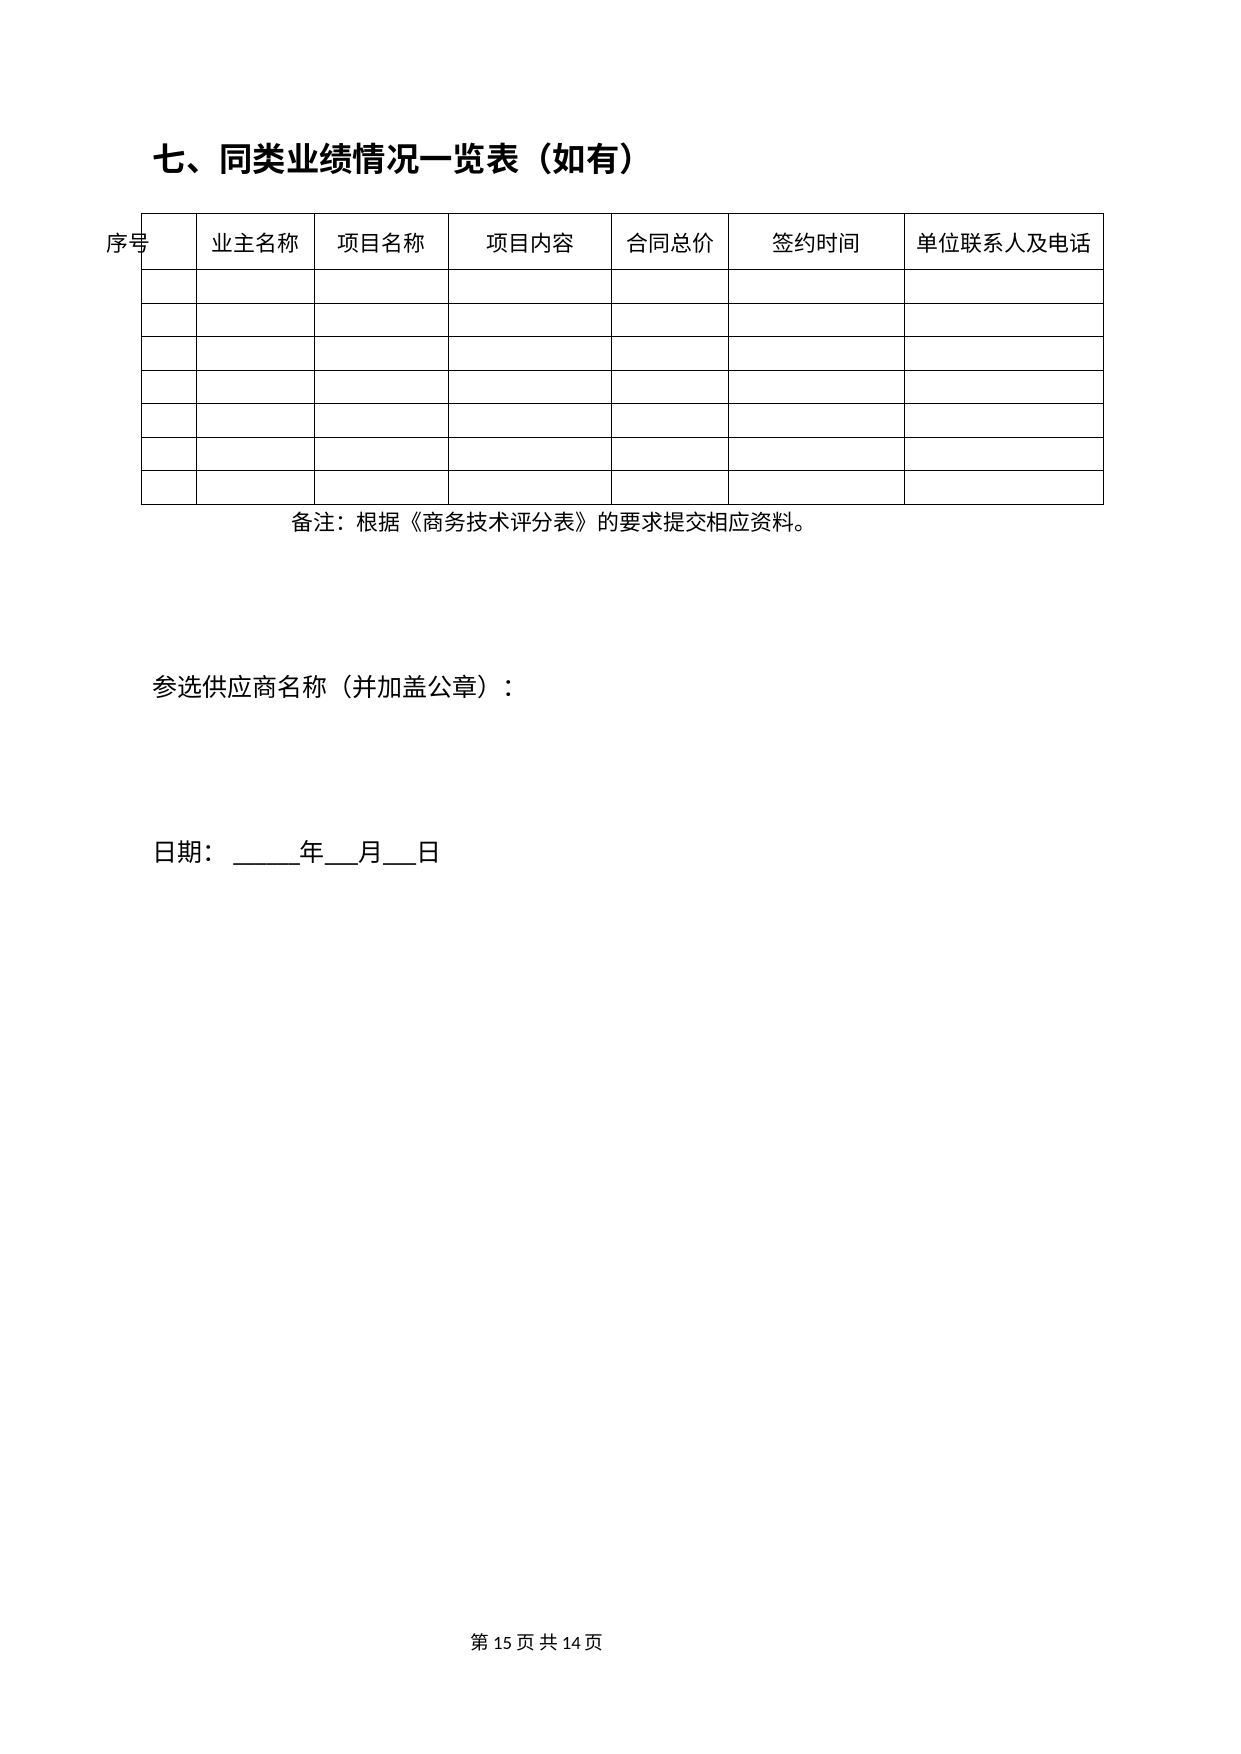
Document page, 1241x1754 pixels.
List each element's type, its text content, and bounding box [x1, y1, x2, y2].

table_cell [729, 438, 904, 470]
table_cell [612, 404, 728, 437]
table_cell [729, 337, 904, 369]
table_cell [612, 371, 728, 403]
table_header 签约时间 [729, 214, 904, 269]
table_cell [315, 270, 448, 302]
table_cell [905, 304, 1103, 336]
table_cell [449, 404, 611, 437]
table_header 项目内容 [449, 214, 611, 269]
table_cell [315, 337, 448, 369]
table_cell [142, 371, 196, 403]
table_cell [315, 371, 448, 403]
table_cell [449, 270, 611, 302]
table_header 序号 [142, 214, 196, 269]
table_cell [905, 270, 1103, 302]
table_header 业主名称 [197, 214, 314, 269]
table_cell [142, 438, 196, 470]
table_cell [729, 270, 904, 302]
table_cell [729, 371, 904, 403]
table_cell [905, 438, 1103, 470]
table_cell [449, 371, 611, 403]
table_cell [142, 404, 196, 437]
table_cell [905, 404, 1103, 437]
table_cell [612, 304, 728, 336]
table_cell [315, 304, 448, 336]
table_cell [449, 337, 611, 369]
table_cell [612, 471, 728, 504]
table_cell [142, 337, 196, 369]
table_cell [197, 438, 314, 470]
table_cell [905, 337, 1103, 369]
table_cell [729, 304, 904, 336]
table_cell [197, 337, 314, 369]
table_cell [142, 270, 196, 302]
table_cell [612, 337, 728, 369]
text 备注：根据《商务技术评分表》的要求提交相应资料。 [247, 505, 1000, 537]
table_cell [315, 404, 448, 437]
table_cell [142, 471, 196, 504]
table_cell [315, 438, 448, 470]
text 日期： ______年___月___日 [152, 818, 1088, 883]
table_cell [449, 471, 611, 504]
table_cell [197, 471, 314, 504]
table_cell [729, 471, 904, 504]
text 参选供应商名称（并加盖公章）： [152, 653, 1088, 718]
table_cell [905, 471, 1103, 504]
table_cell [315, 471, 448, 504]
table_cell [729, 404, 904, 437]
table_cell [905, 371, 1103, 403]
table_cell [197, 371, 314, 403]
table_header 合同总价 [612, 214, 728, 269]
table_cell [197, 270, 314, 302]
table_cell [197, 404, 314, 437]
table_header 项目名称 [315, 214, 448, 269]
table_cell [142, 304, 196, 336]
table_cell [612, 438, 728, 470]
table_cell [612, 270, 728, 302]
list 七、同类业绩情况一览表（如有） [152, 124, 1000, 189]
table_header 单位联系人及电话 [905, 214, 1103, 269]
table_cell [197, 304, 314, 336]
table_cell [449, 438, 611, 470]
table_cell [449, 304, 611, 336]
